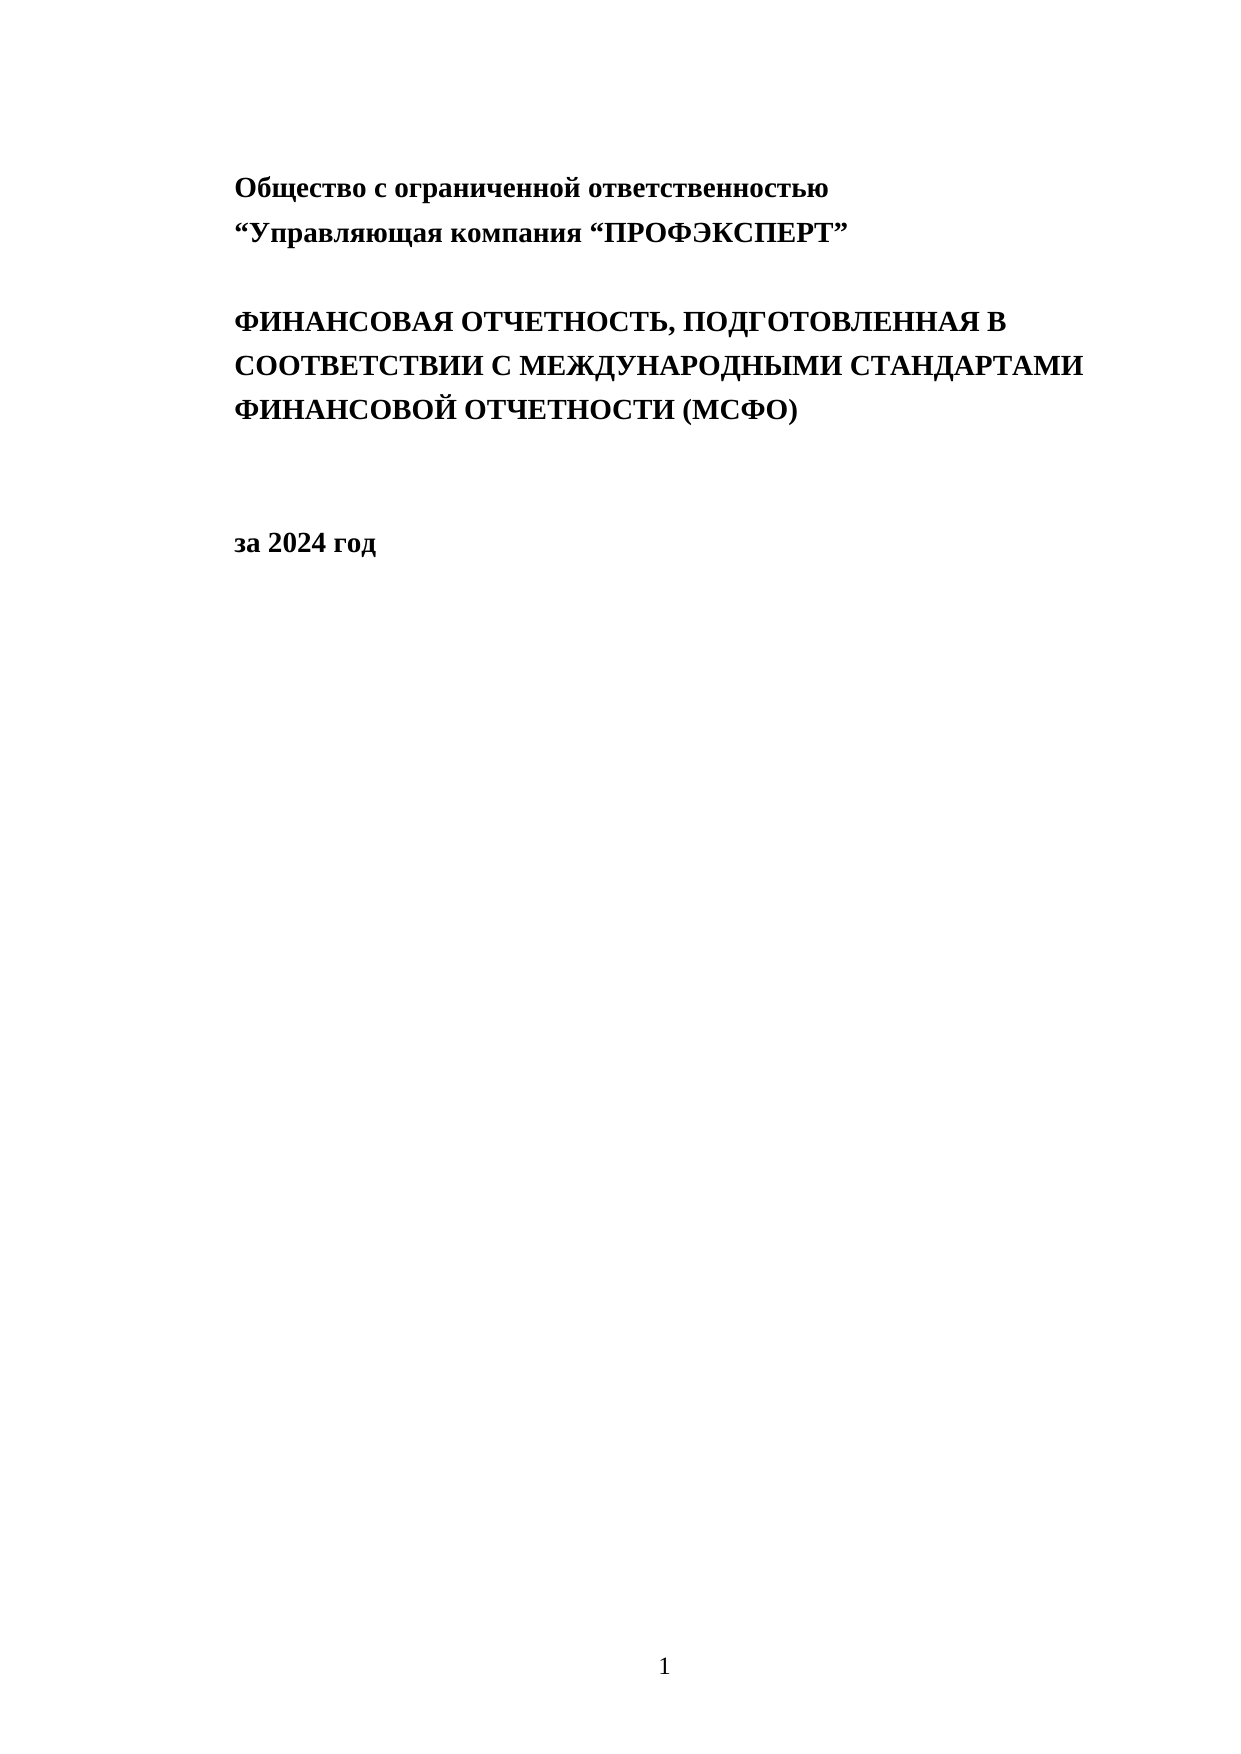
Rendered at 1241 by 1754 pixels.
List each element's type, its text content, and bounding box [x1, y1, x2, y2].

text ФИНАНСОВАЯ ОТЧЕТНОСТЬ, ПОДГОТОВЛЕННАЯ В СООТВЕТСТВИИ С МЕЖДУНАРОДНЫМИ СТАНДАРТАМИ [234, 296, 1152, 384]
text за 2024 год [234, 517, 1152, 562]
text “Управляющая компания “ПРОФЭКСПЕРТ” [234, 207, 1152, 251]
text Общество с ограниченной ответственностью [234, 162, 1152, 207]
text ФИНАНСОВОЙ ОТЧЕТНОСТИ (МСФО) [234, 384, 1152, 429]
